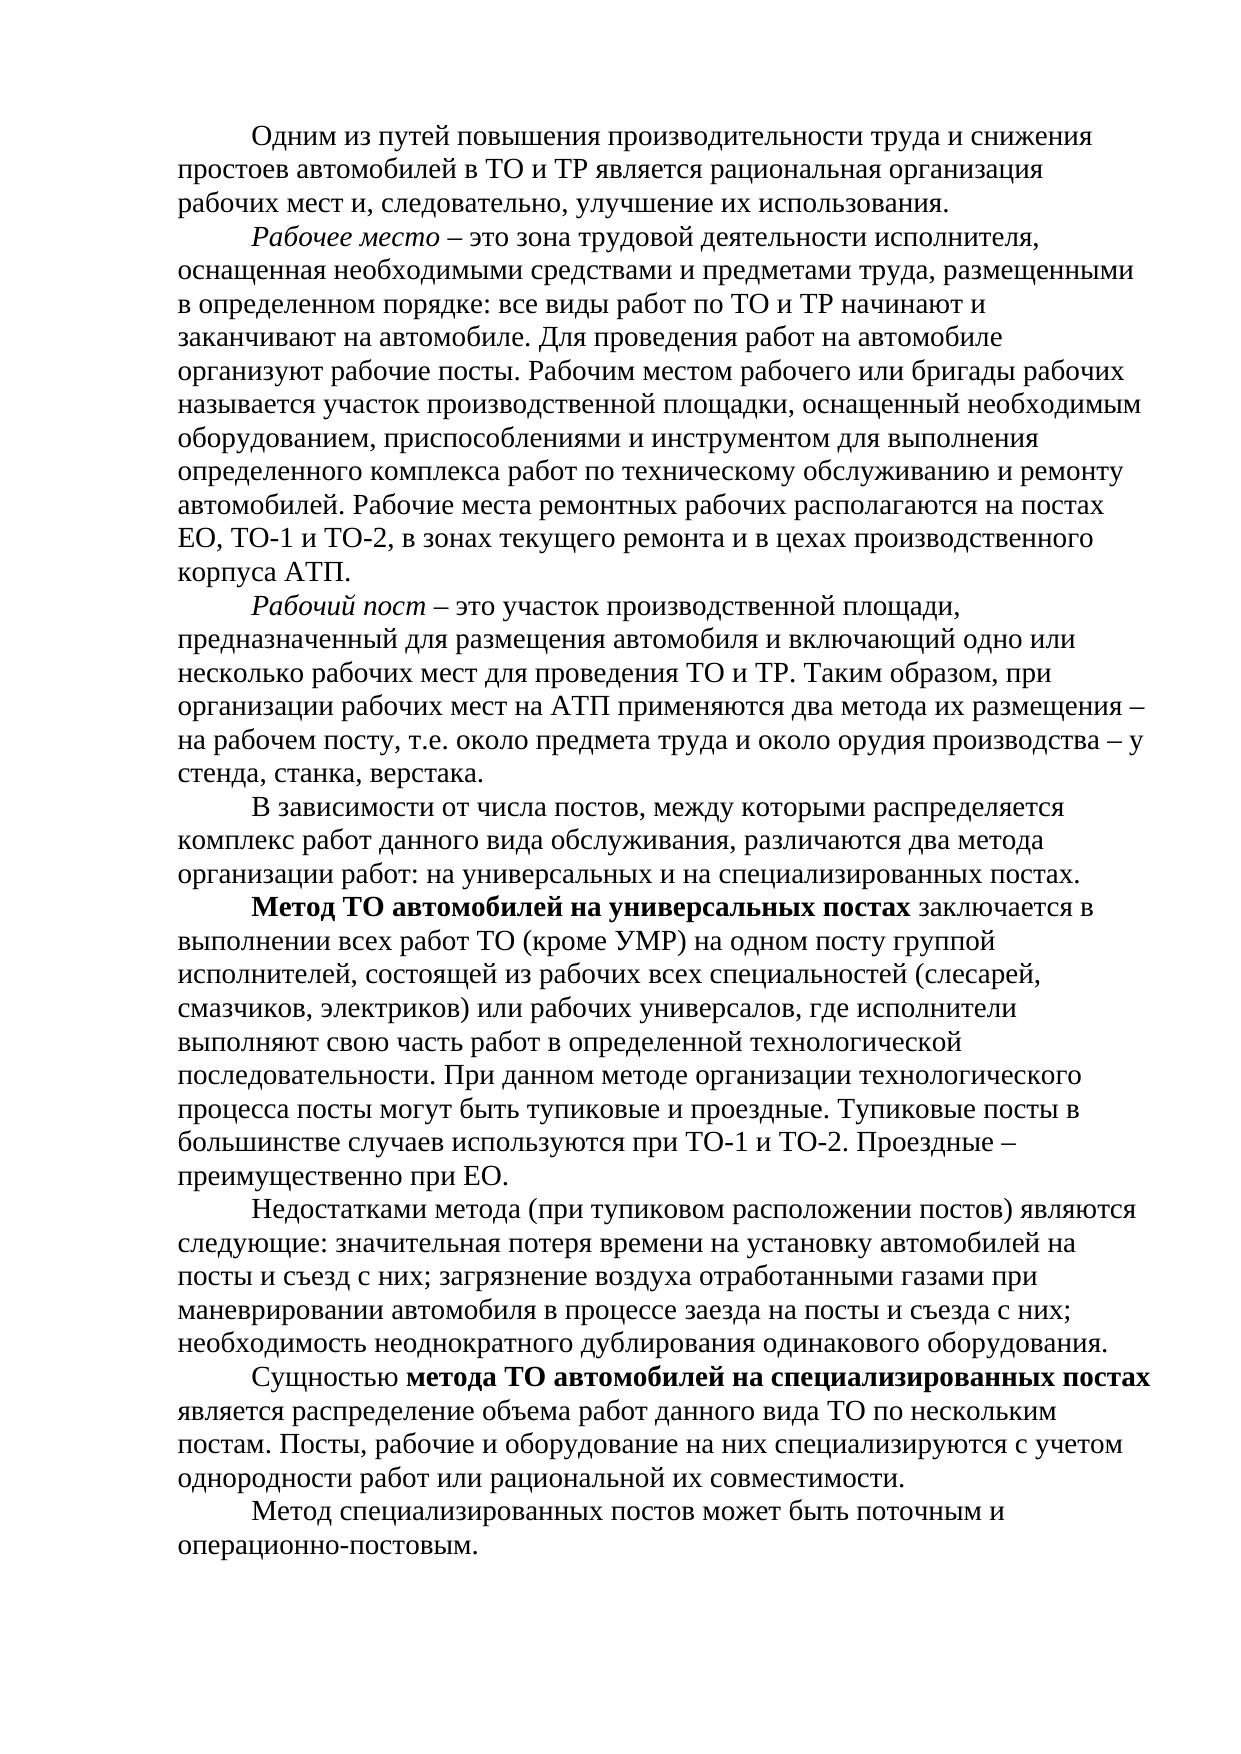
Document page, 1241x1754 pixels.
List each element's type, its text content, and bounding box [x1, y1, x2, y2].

text Метод специализированных постов может быть поточным и операционно-постовым. [177, 1493, 1152, 1560]
text Одним из путей повышения производительности труда и снижения простоев автомобилей в ТО и ТР является рациональная организация рабочих мест и, следовательно, улучшение их использования. [177, 118, 1152, 219]
text Сущностью метода ТО автомобилей на специализированных постах является распределение объема работ данного вида ТО по нескольким постам. Посты, рабочие и оборудование на них специализируются с учетом однородности работ или рациональной их совместимости. [177, 1359, 1152, 1493]
text Недостатками метода (при тупиковом расположении постов) являются следующие: значительная потеря времени на установку автомобилей на посты и съезд с них; загрязнение воздуха отработанными газами при маневрировании автомобиля в процессе заезда на посты и съезда с них; необходимость неоднократного дублирования одинакового оборудования. [177, 1191, 1152, 1359]
text Рабочий пост – это участок производственной площади, предназначенный для размещения автомобиля и включающий одно или несколько рабочих мест для проведения ТО и ТР. Таким образом, при организации рабочих мест на АТП применяются два метода их размещения – на рабочем посту, т.е. около предмета труда и около орудия производства – у стенда, станка, верстака. [177, 588, 1152, 789]
text Метод ТО автомобилей на универсальных постах заключается в выполнении всех работ ТО (кроме УМР) на одном посту группой исполнителей, состоящей из рабочих всех специальностей (слесарей, смазчиков, электриков) или рабочих универсалов, где исполнители выполняют свою часть работ в определенной технологической последовательности. При данном методе организации технологического процесса посты могут быть тупиковые и проездные. Тупиковые посты в большинстве случаев используются при ТО-1 и ТО-2. Проездные – преимущественно при ЕО. [177, 889, 1152, 1191]
text В зависимости от числа постов, между которыми распределяется комплекс работ данного вида обслуживания, различаются два метода организации работ: на универсальных и на специализированных постах. [177, 789, 1152, 889]
text Рабочее место – это зона трудовой деятельности исполнителя, оснащенная необходимыми средствами и предметами труда, размещенными в определенном порядке: все виды работ по ТО и ТР начинают и заканчивают на автомобиле. Для проведения работ на автомобиле организуют рабочие посты. Рабочим местом рабочего или бригады рабочих называется участок производственной площадки, оснащенный необходимым оборудованием, приспособлениями и инструментом для выполнения определенного комплекса работ по техническому обслуживанию и ремонту автомобилей. Рабочие места ремонтных рабочих располагаются на постах ЕО, ТО-1 и ТО-2, в зонах текущего ремонта и в цехах производственного корпуса АТП. [177, 219, 1152, 588]
